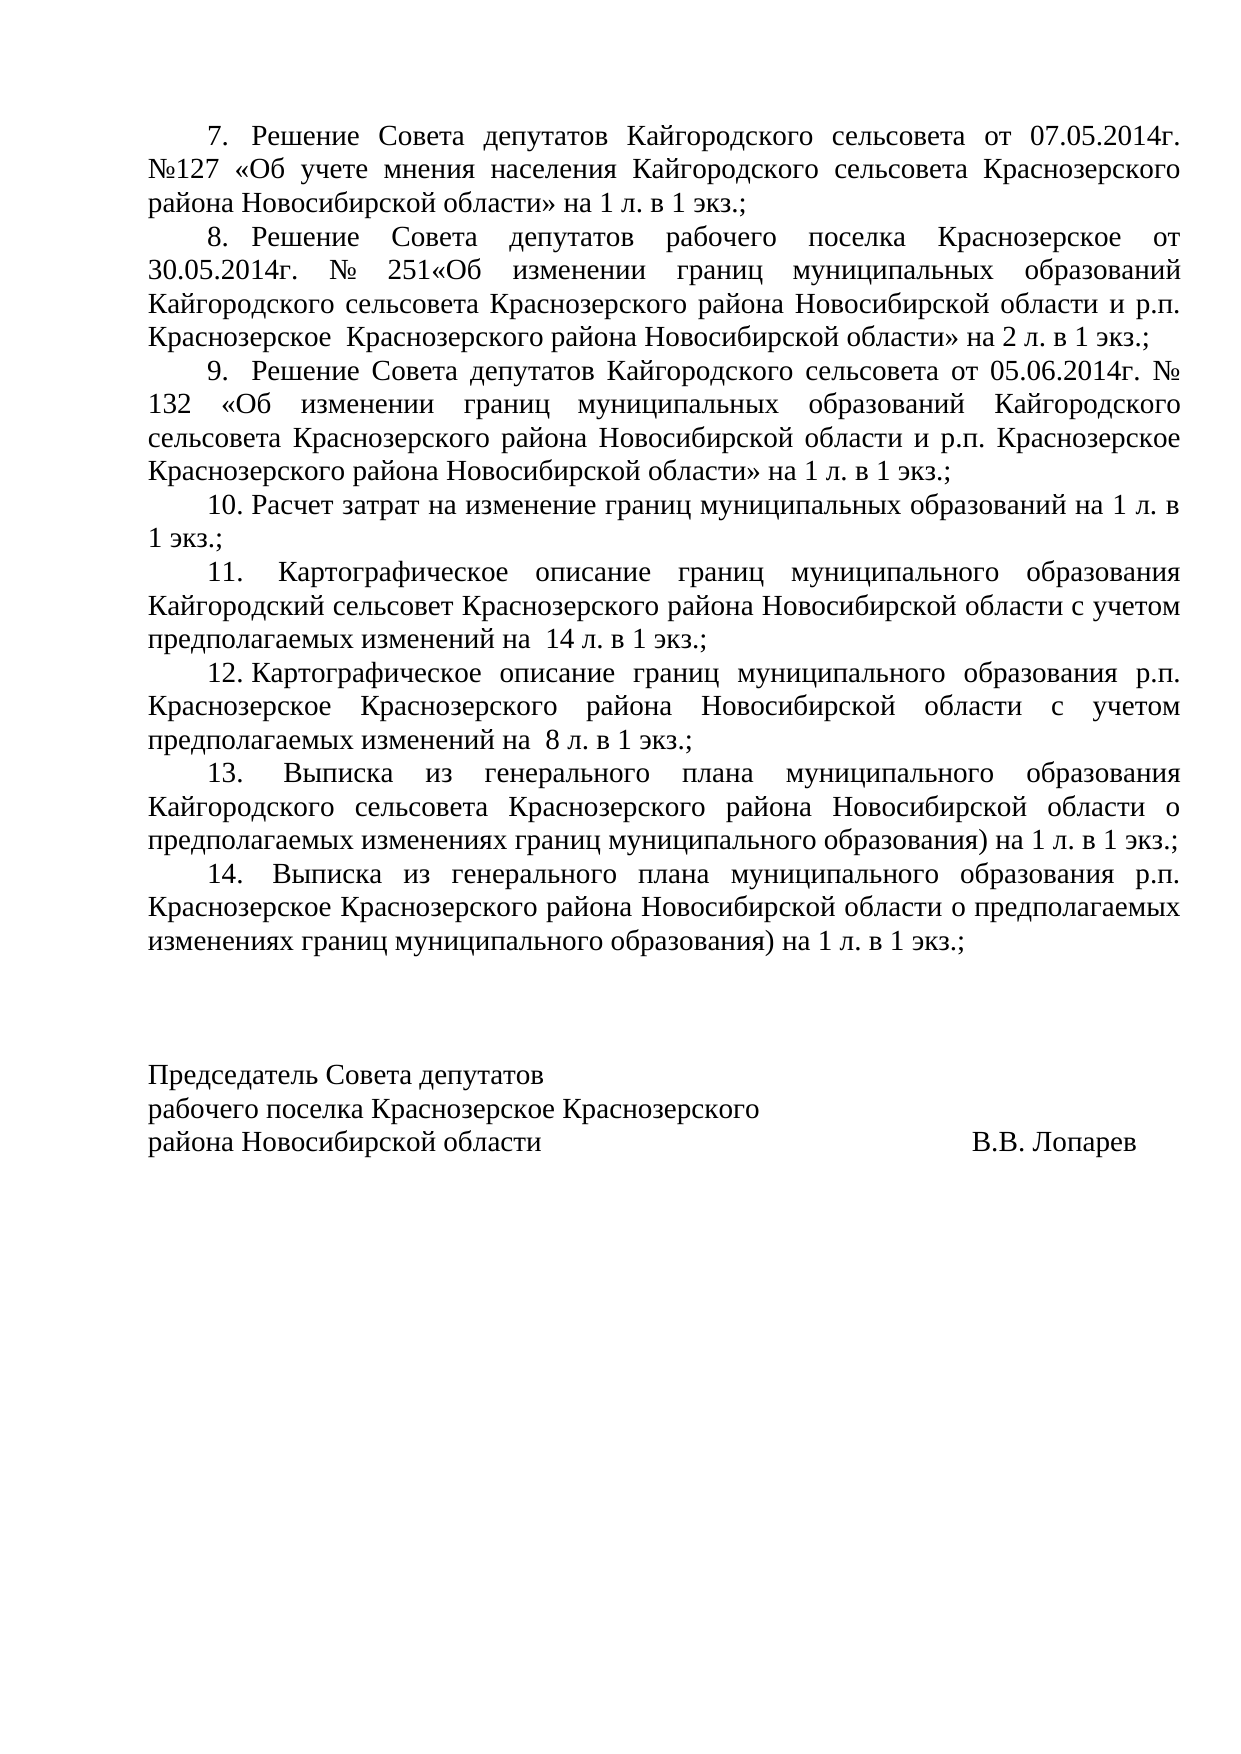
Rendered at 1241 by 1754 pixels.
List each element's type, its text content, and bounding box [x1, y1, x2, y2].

text Председатель Совета депутатов [148, 1057, 1181, 1091]
text рабочего поселка Краснозерское Краснозерского [148, 1091, 1181, 1124]
list Картографическое описание границ муниципального образования р.п. Краснозерское Краснозерского района Новосибирской области с учетом предполагаемых изменений на 8 л. в 1 экз.; [148, 655, 1181, 755]
list Решение Совета депутатов Кайгородского сельсовета от 05.06.2014г. № 132 «Об изменении границ муниципальных образований Кайгородского сельсовета Краснозерского района Новосибирской области и р.п. Краснозерское Краснозерского района Новосибирской области» на 1 л. в 1 экз.; [148, 353, 1181, 487]
list Картографическое описание границ муниципального образования Кайгородский сельсовет Краснозерского района Новосибирской области с учетом предполагаемых изменений на 14 л. в 1 экз.; [148, 554, 1181, 655]
list Решение Совета депутатов рабочего поселка Краснозерское от 30.05.2014г. № 251«Об изменении границ муниципальных образований Кайгородского сельсовета Краснозерского района Новосибирской области и р.п. Краснозерское Краснозерского района Новосибирской области» на 2 л. в 1 экз.; [148, 219, 1181, 353]
list Расчет затрат на изменение границ муниципальных образований на 1 л. в 1 экз.; [148, 487, 1181, 554]
list Выписка из генерального плана муниципального образования р.п. Краснозерское Краснозерского района Новосибирской области о предполагаемых изменениях границ муниципального образования) на 1 л. в 1 экз.; [148, 856, 1181, 957]
text района Новосибирской области В.В. Лопарев [148, 1124, 1181, 1158]
list Выписка из генерального плана муниципального образования Кайгородского сельсовета Краснозерского района Новосибирской области о предполагаемых изменениях границ муниципального образования) на 1 л. в 1 экз.; [148, 755, 1181, 856]
list Решение Совета депутатов Кайгородского сельсовета от 07.05.2014г. №127 «Об учете мнения населения Кайгородского сельсовета Краснозерского района Новосибирской области» на 1 л. в 1 экз.; [148, 118, 1181, 219]
